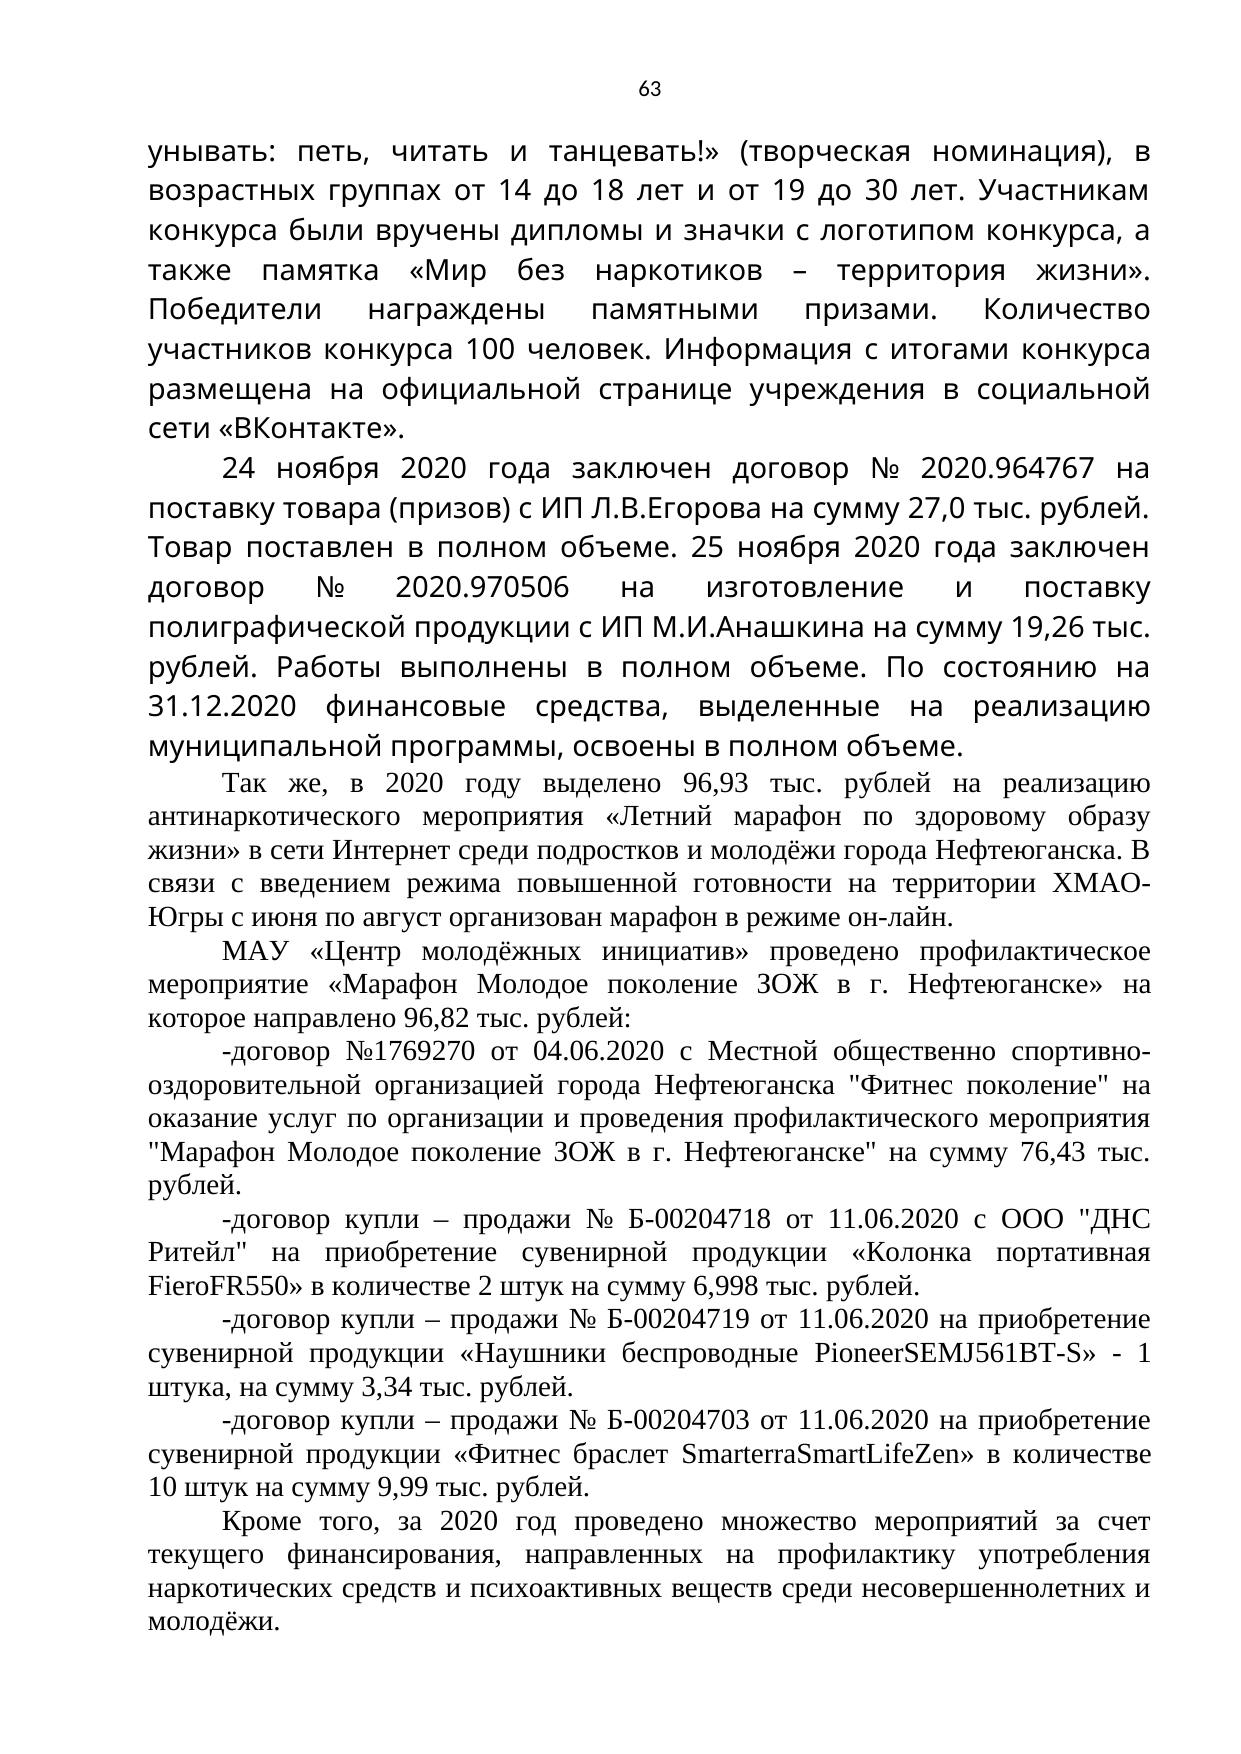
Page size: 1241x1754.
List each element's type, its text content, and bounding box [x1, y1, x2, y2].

text -договор купли – продажи № Б-00204719 от 11.06.2020 на приобретение сувенирной продукции «Наушники беспроводные PioneerSEMJ561BT-S» - 1 штука, на сумму 3,34 тыс. рублей. [148, 1302, 1152, 1402]
text 24 ноября 2020 года заключен договор № 2020.964767 на поставку товара (призов) с ИП Л.В.Егорова на сумму 27,0 тыс. рублей. Товар поставлен в полном объеме. 25 ноября 2020 года заключен договор № 2020.970506 на изготовление и поставку полиграфической продукции с ИП М.И.Анашкина на сумму 19,26 тыс. рублей. Работы выполнены в полном объеме. По состоянию на 31.12.2020 финансовые средства, выделенные на реализацию муниципальной программы, освоены в полном объеме. [148, 447, 1152, 765]
text -договор купли – продажи № Б-00204718 от 11.06.2020 с ООО "ДНС Ритейл" на приобретение сувенирной продукции «Колонка портативная FieroFR550» в количестве 2 штук на сумму 6,998 тыс. рублей. [148, 1201, 1152, 1302]
text -договор купли – продажи № Б-00204703 от 11.06.2020 на приобретение сувенирной продукции «Фитнес браслет SmarterraSmartLifeZen» в количестве 10 штук на сумму 9,99 тыс. рублей. [148, 1402, 1152, 1503]
text -договор №1769270 от 04.06.2020 с Местной общественно спортивно-оздоровительной организацией города Нефтеюганска "Фитнес поколение" на оказание услуг по организации и проведения профилактического мероприятия "Марафон Молодое поколение ЗОЖ в г. Нефтеюганске" на сумму 76,43 тыс. рублей. [148, 1033, 1152, 1201]
text МАУ «Центр молодёжных инициатив» проведено профилактическое мероприятие «Марафон Молодое поколение ЗОЖ в г. Нефтеюганске» на которое направлено 96,82 тыс. рублей: [148, 933, 1152, 1033]
text Так же, в 2020 году выделено 96,93 тыс. рублей на реализацию антинаркотического мероприятия «Летний марафон по здоровому образу жизни» в сети Интернет среди подростков и молодёжи города Нефтеюганска. В связи с введением режима повышенной готовности на территории ХМАО-Югры с июня по август организован марафон в режиме он-лайн. [148, 765, 1152, 933]
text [148, 130, 1152, 447]
text Кроме того, за 2020 год проведено множество мероприятий за счет текущего финансирования, направленных на профилактику употребления наркотических средств и психоактивных веществ среди несовершеннолетних и молодёжи. [148, 1503, 1152, 1637]
